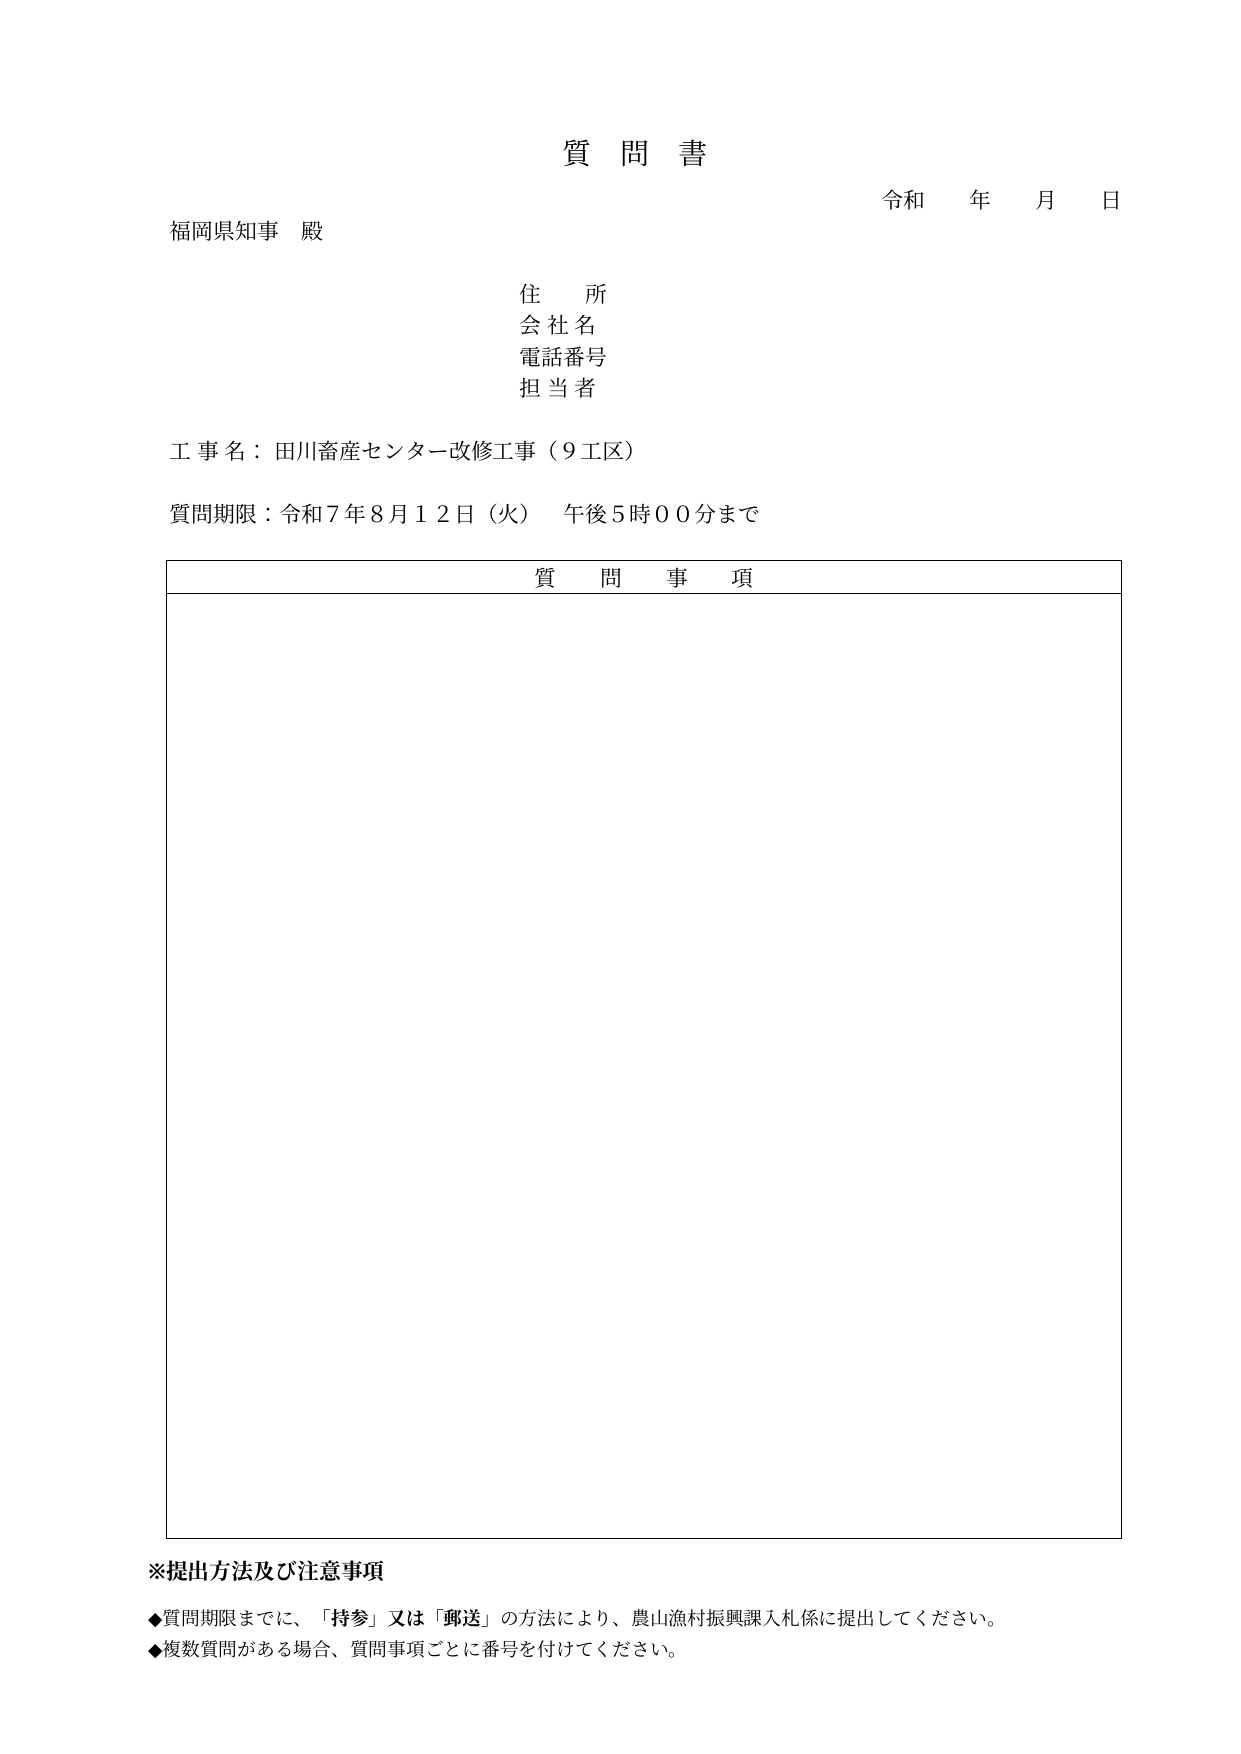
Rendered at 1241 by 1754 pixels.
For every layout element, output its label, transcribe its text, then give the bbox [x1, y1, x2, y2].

text ※提出方法及び注意事項 [148, 1539, 1122, 1602]
text 住 所 [148, 277, 1122, 309]
table_header 質 問 事 項 [167, 561, 1121, 593]
text 電話番号 [148, 340, 1122, 372]
text ◆複数質問がある場合、質問事項ごとに番号を付けてください。 [148, 1633, 1122, 1664]
text 令和 年 月 日 [148, 183, 1122, 214]
table_cell [167, 594, 1121, 1538]
text 福岡県知事 殿 [148, 214, 1122, 246]
text 担 当 者 [148, 372, 1122, 403]
text 質 問 書 [148, 120, 1122, 183]
text ◆質問期限までに、「持参」又は「郵送」の方法により、農山漁村振興課入札係に提出してください。 [148, 1602, 1122, 1633]
text 質問期限：令和７年８月１２日（火） 午後５時００分まで [148, 497, 1122, 529]
text 工 事 名： 田川畜産センター改修工事（９工区） [169, 434, 1122, 466]
text 会 社 名 [148, 309, 1122, 340]
